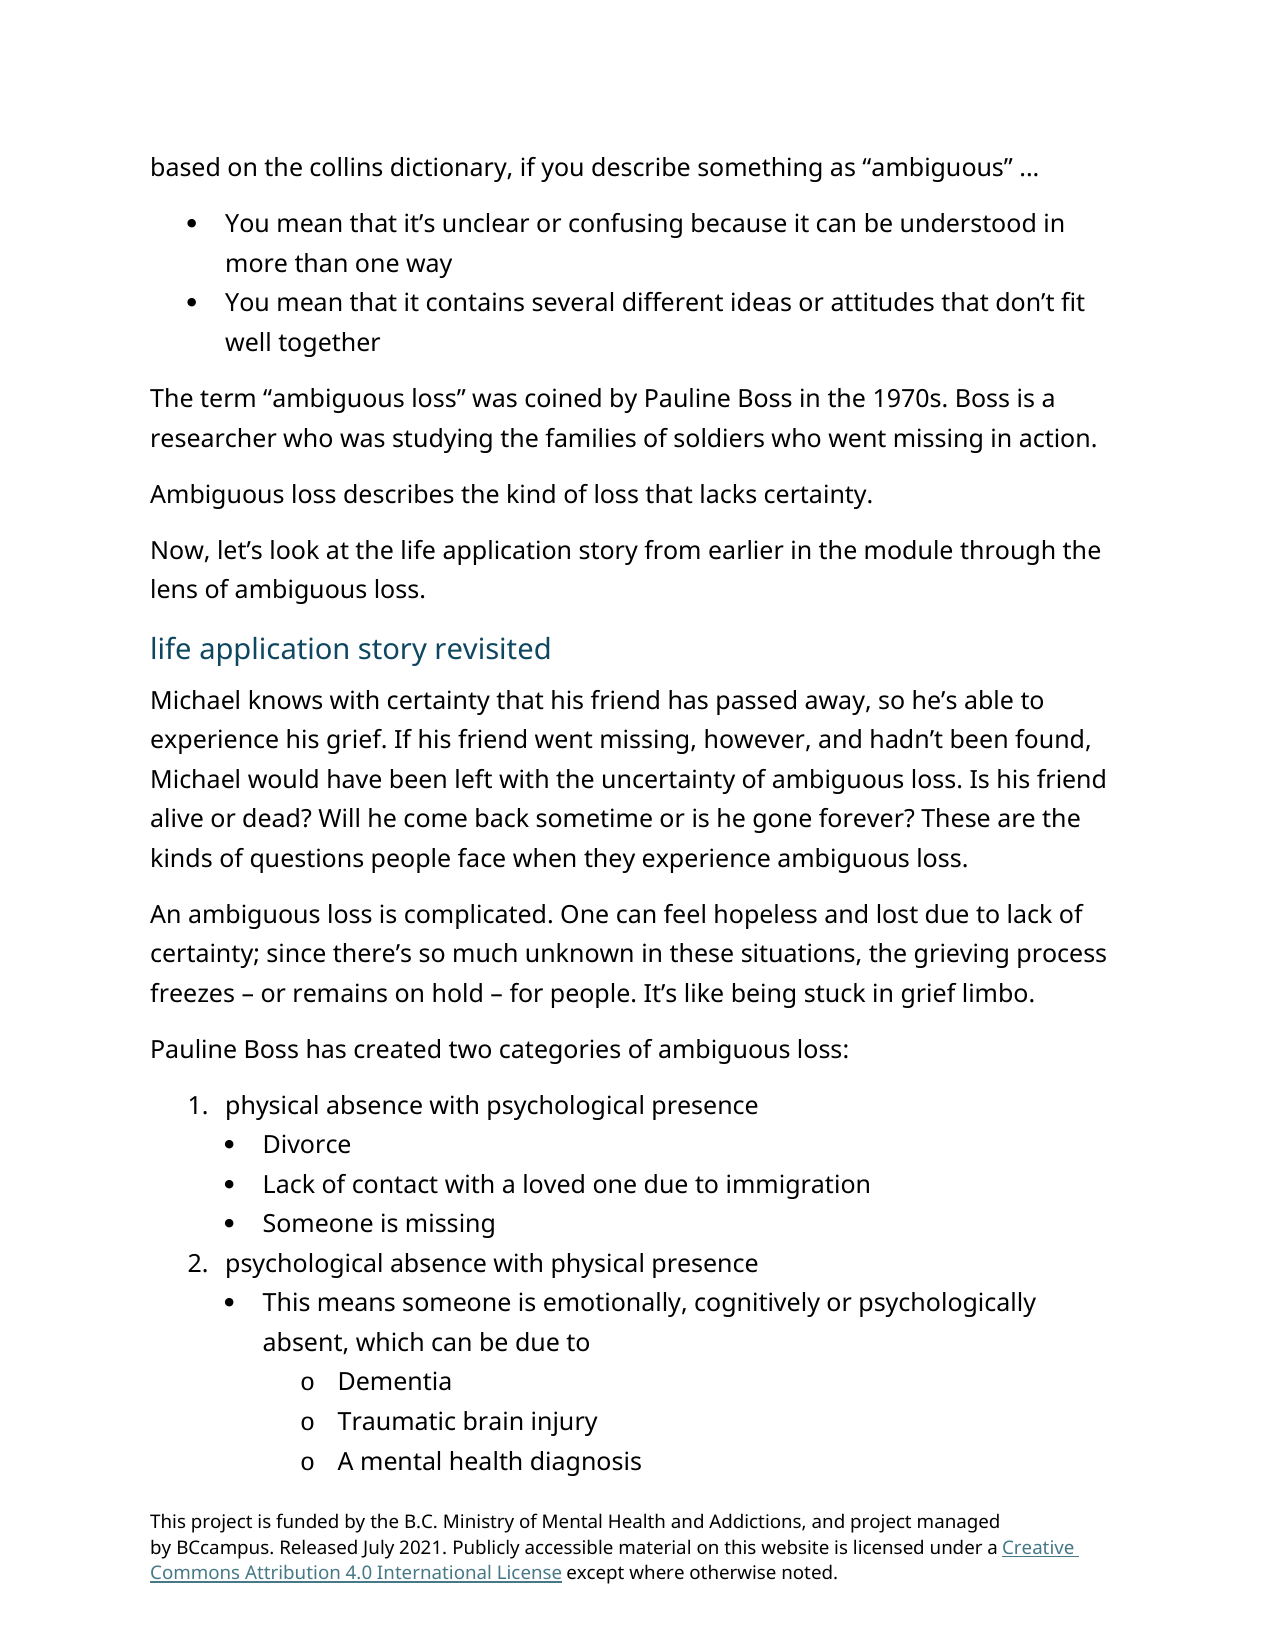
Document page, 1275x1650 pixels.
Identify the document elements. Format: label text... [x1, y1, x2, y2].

list A mental health diagnosis [300, 1443, 1125, 1478]
list psychological absence with physical presence [187, 1246, 1125, 1280]
text Pauline Boss has created two categories of ambiguous loss: [150, 1032, 1125, 1066]
list physical absence with psychological presence [187, 1088, 1125, 1122]
text Michael knows with certainty that his friend has passed away, so he’s able to experience his grief. If his friend went missing, however, and hadn’t been found, Michael would have been left with the uncertainty of ambiguous loss. Is his friend alive or dead? Will he come back sometime or is he gone forever? These are the kinds of questions people face when they experience ambiguous loss. [150, 682, 1125, 874]
text An ambiguous loss is complicated. One can feel hopeless and lost due to lack of certainty; since there’s so much unknown in these situations, the grieving process freezes – or remains on hold – for people. It’s like being stuck in grief limbo. [150, 896, 1125, 1009]
list Traumatic brain injury [300, 1404, 1125, 1438]
list Divorce [225, 1127, 1125, 1161]
text Ambiguous loss describes the kind of loss that lacks certainty. [150, 476, 1125, 510]
list Dementia [300, 1364, 1125, 1398]
subtitle life application story revisited [150, 628, 1125, 668]
text The term “ambiguous loss” was coined by Pauline Boss in the 1970s. Boss is a researcher who was studying the families of soldiers who went missing in action. [150, 381, 1125, 454]
list You mean that it contains several different ideas or attitudes that don’t fit well together [187, 285, 1125, 359]
text Now, let’s look at the life application story from earlier in the module through the lens of ambiguous loss. [150, 532, 1125, 606]
list This means someone is emotionally, cognitively or psychologically absent, which can be due to [225, 1285, 1125, 1359]
list Someone is missing [225, 1206, 1125, 1240]
list Lack of contact with a loved one due to immigration [225, 1167, 1125, 1201]
text based on the collins dictionary, if you describe something as “ambiguous” ... [150, 150, 1125, 184]
list You mean that it’s unclear or confusing because it can be understood in more than one way [187, 206, 1125, 280]
